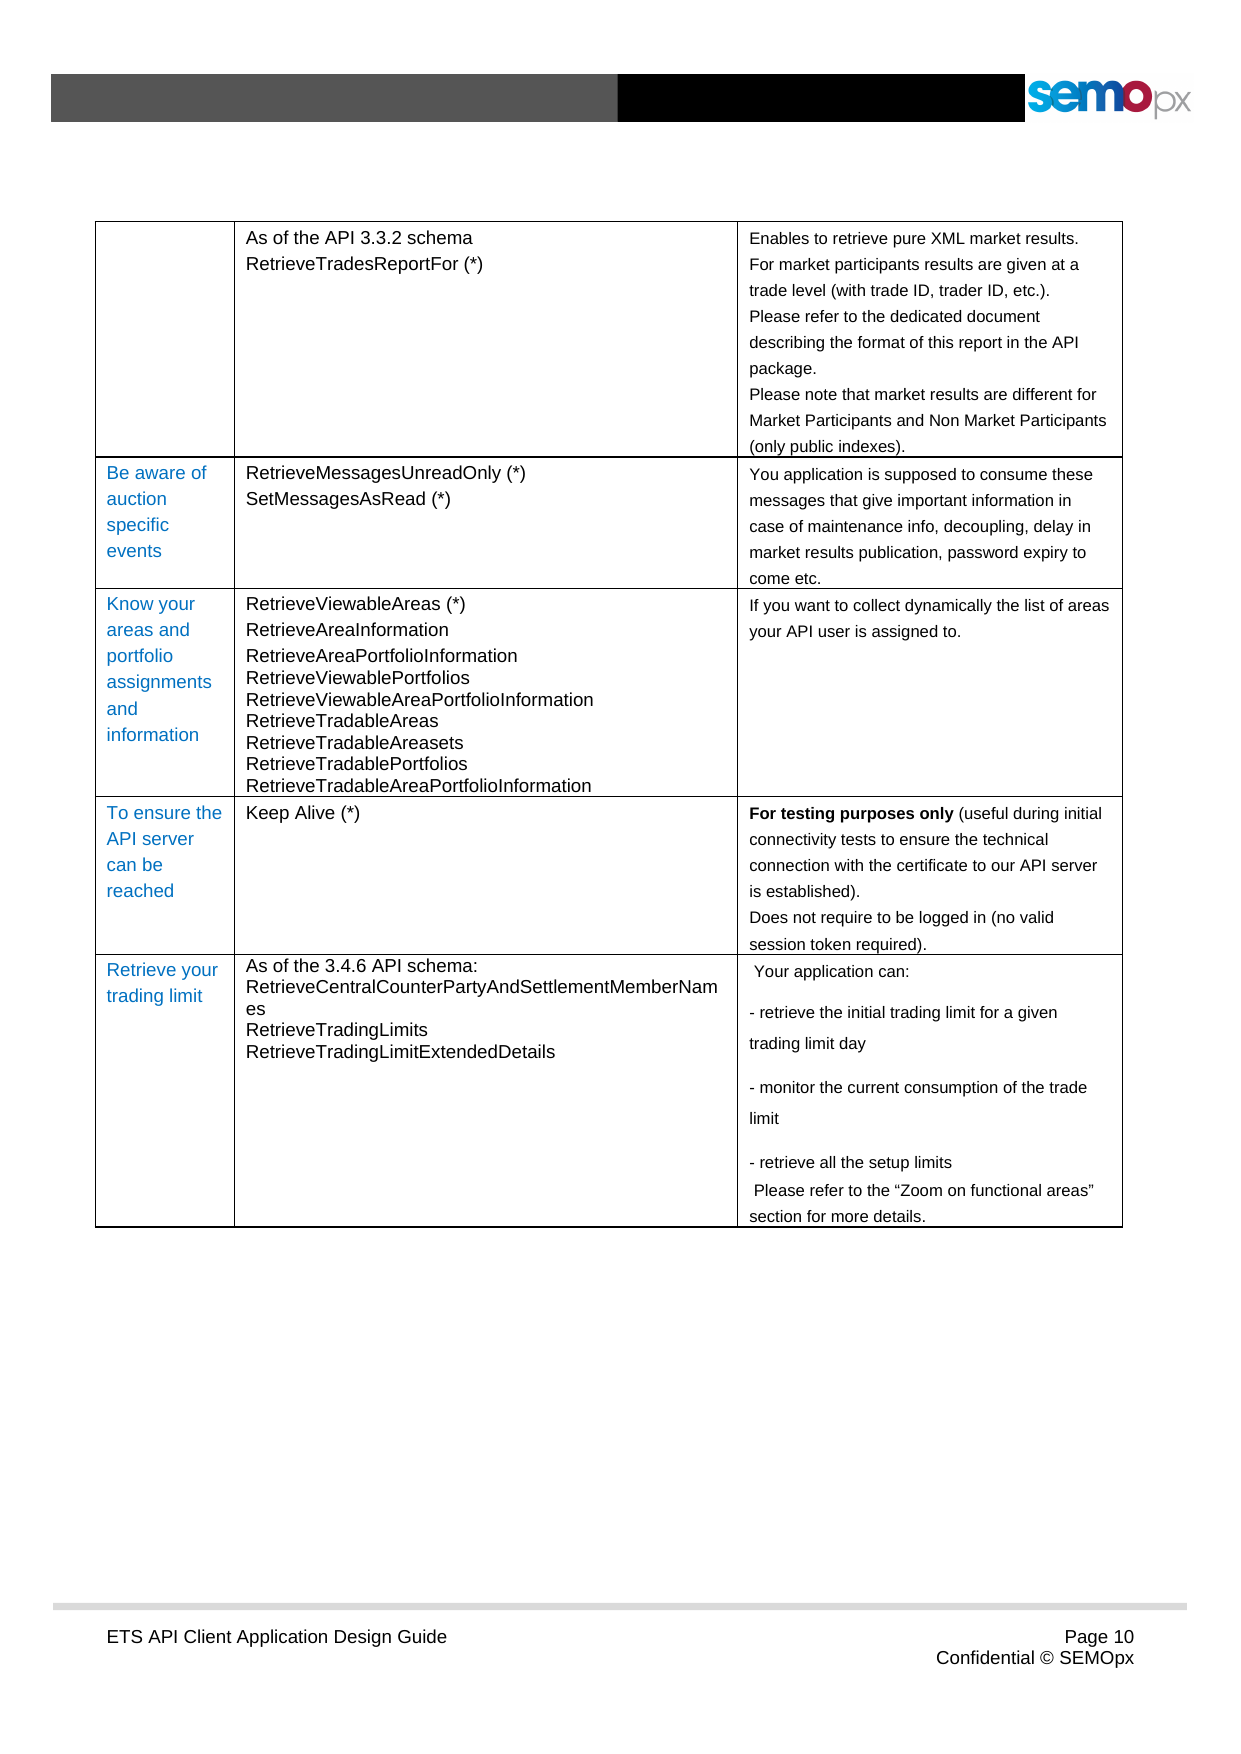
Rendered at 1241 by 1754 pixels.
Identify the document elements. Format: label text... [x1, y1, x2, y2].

table_cell As of the API 3.3.2 schema RetrieveTradesReportFor (*) [235, 222, 737, 456]
table_cell Be aware of auction specific events [96, 458, 234, 588]
table_cell If you want to collect dynamically the list of areas your API user is assigned to. [738, 589, 1122, 796]
table_cell Enables to retrieve pure XML market results. For market participants results are given at a trade level (with trade ID, trader ID, etc.). Please refer to the dedicated document describing the format of this report in the API package. Please note that market results are different for Market Participants and Non Market Participants (only public indexes). [738, 222, 1122, 456]
table_cell For testing purposes only (useful during initial connectivity tests to ensure the technical connection with the certificate to our API server is established). Does not require to be logged in (no valid session token required). [738, 797, 1122, 953]
table_cell As of the 3.4.6 API schema: RetrieveCentralCounterPartyAndSettlementMemberNames RetrieveTradingLimits RetrieveTradingLimitExtendedDetails [235, 955, 737, 1226]
table_cell To ensure the API server can be reached [96, 797, 234, 953]
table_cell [96, 222, 234, 456]
table_cell Your application can: - retrieve the initial trading limit for a given trading limit day - monitor the current consumption of the trade limit - retrieve all the setup limits Please refer to the “Zoom on functional areas” section for more details. [738, 955, 1122, 1226]
table_cell RetrieveMessagesUnreadOnly (*) SetMessagesAsRead (*) [235, 458, 737, 588]
table_cell Keep Alive (*) [235, 797, 737, 953]
table_cell RetrieveViewableAreas (*) RetrieveAreaInformation RetrieveAreaPortfolioInformation RetrieveViewablePortfolios RetrieveViewableAreaPortfolioInformation RetrieveTradableAreas RetrieveTradableAreasets RetrieveTradablePortfolios RetrieveTradableAreaPortfolioInformation [235, 589, 737, 796]
table_cell Retrieve your trading limit [96, 955, 234, 1226]
picture [1025, 73, 1194, 123]
table_cell Know your areas and portfolio assignments and information [96, 589, 234, 796]
table_cell You application is supposed to consume these messages that give important information in case of maintenance info, decoupling, delay in market results publication, password expiry to come etc. [738, 458, 1122, 588]
